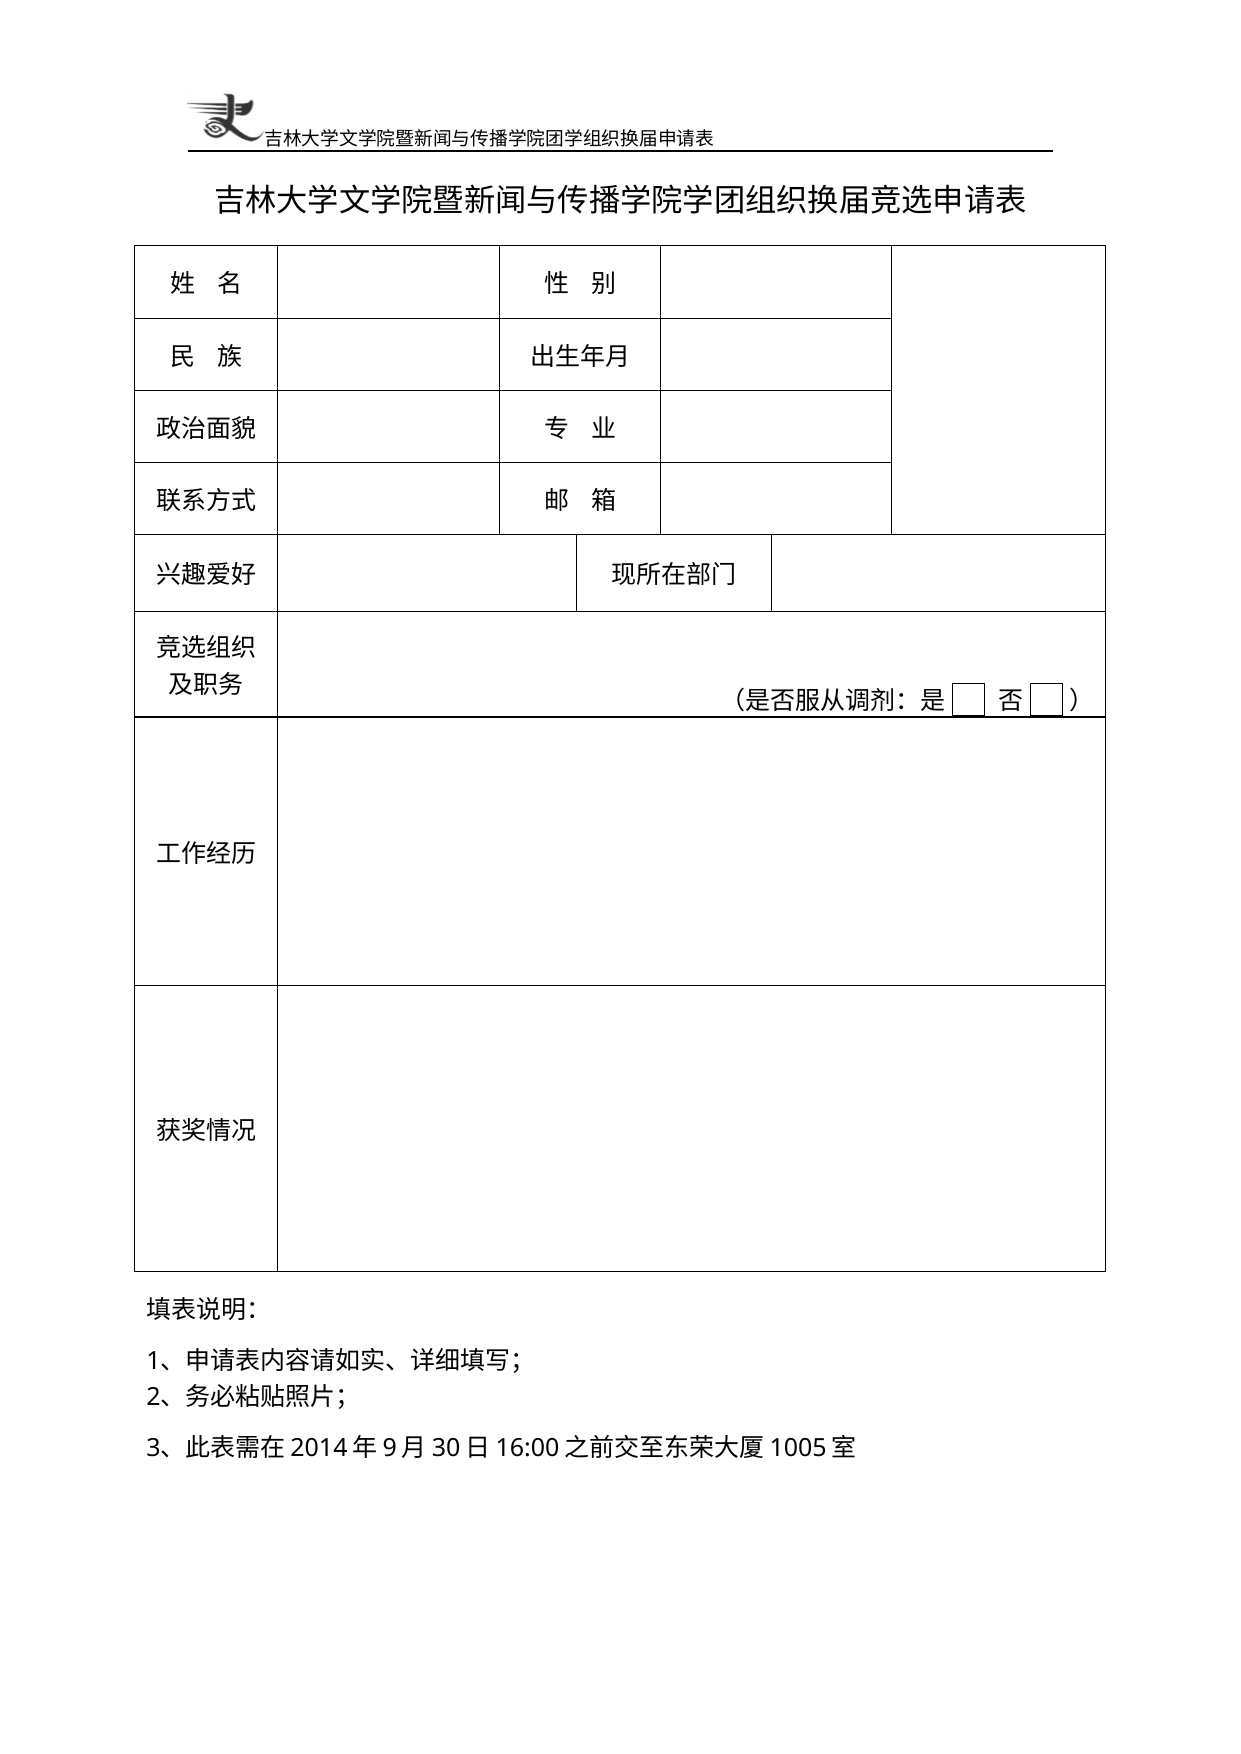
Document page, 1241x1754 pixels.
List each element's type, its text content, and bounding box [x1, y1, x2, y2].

table_cell 工作经历 [135, 718, 277, 985]
table_cell [278, 986, 1105, 1271]
table_cell 填表说明： 申请表内容请如实、详细填写； 务必粘贴照片； 此表需在2014年9月30日16:00之前交至东荣大厦1005室 [135, 1272, 1106, 1481]
table_cell （是否服从调剂：是 否 ） [278, 612, 1105, 716]
table_header [661, 246, 891, 317]
table_cell 专 业 [500, 391, 660, 462]
table_cell [661, 391, 891, 462]
text 吉林大学文学院暨新闻与传播学院学团组织换届竞选申请表 [187, 175, 1053, 220]
table_cell [772, 535, 1105, 611]
table_cell [278, 535, 576, 611]
table_cell 邮 箱 [500, 463, 660, 534]
table_cell 获奖情况 [135, 986, 277, 1271]
table_header [892, 246, 1105, 534]
table_cell 现所在部门 [577, 535, 771, 611]
picture [187, 88, 265, 145]
table_header 姓 名 [135, 246, 277, 317]
table_cell [278, 718, 1105, 985]
table_header [278, 246, 499, 317]
table_cell 出生年月 [500, 319, 660, 390]
table_header 性 别 [500, 246, 660, 317]
table_cell [661, 319, 891, 390]
table_cell 兴趣爱好 [135, 535, 277, 611]
table_cell 联系方式 [135, 463, 277, 534]
table_cell [278, 319, 499, 390]
table_cell 政治面貌 [135, 391, 277, 462]
table_cell [278, 391, 499, 462]
table_cell 民 族 [135, 319, 277, 390]
table_cell [278, 463, 499, 534]
table_cell 竞选组织及职务 [135, 612, 277, 716]
table_cell [661, 463, 891, 534]
